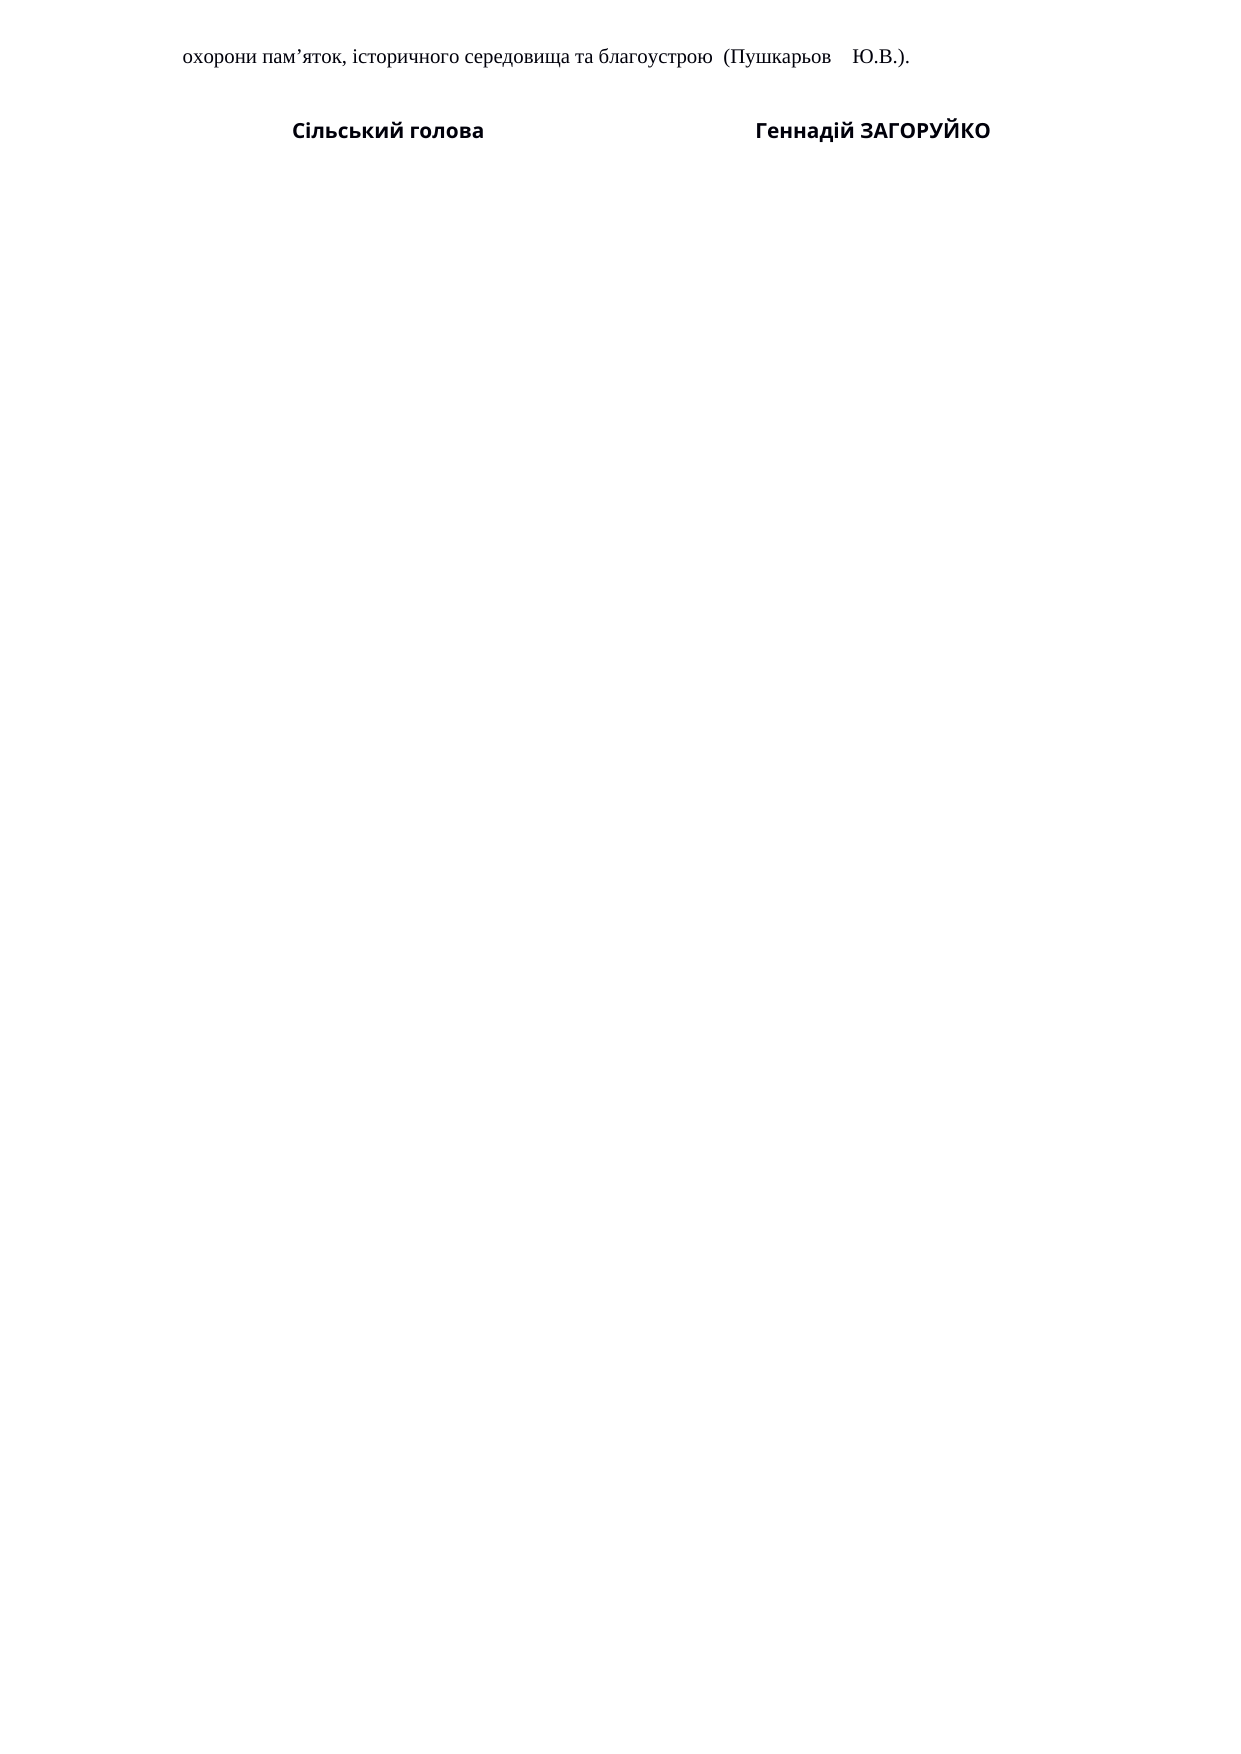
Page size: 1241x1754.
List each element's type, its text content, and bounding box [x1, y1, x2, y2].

text Сільський голова Геннадій ЗАГОРУЙКО [177, 117, 1152, 145]
text охорони пам’яток, історичного середовища та благоустрою (Пушкарьов Ю.В.). [177, 44, 1152, 68]
